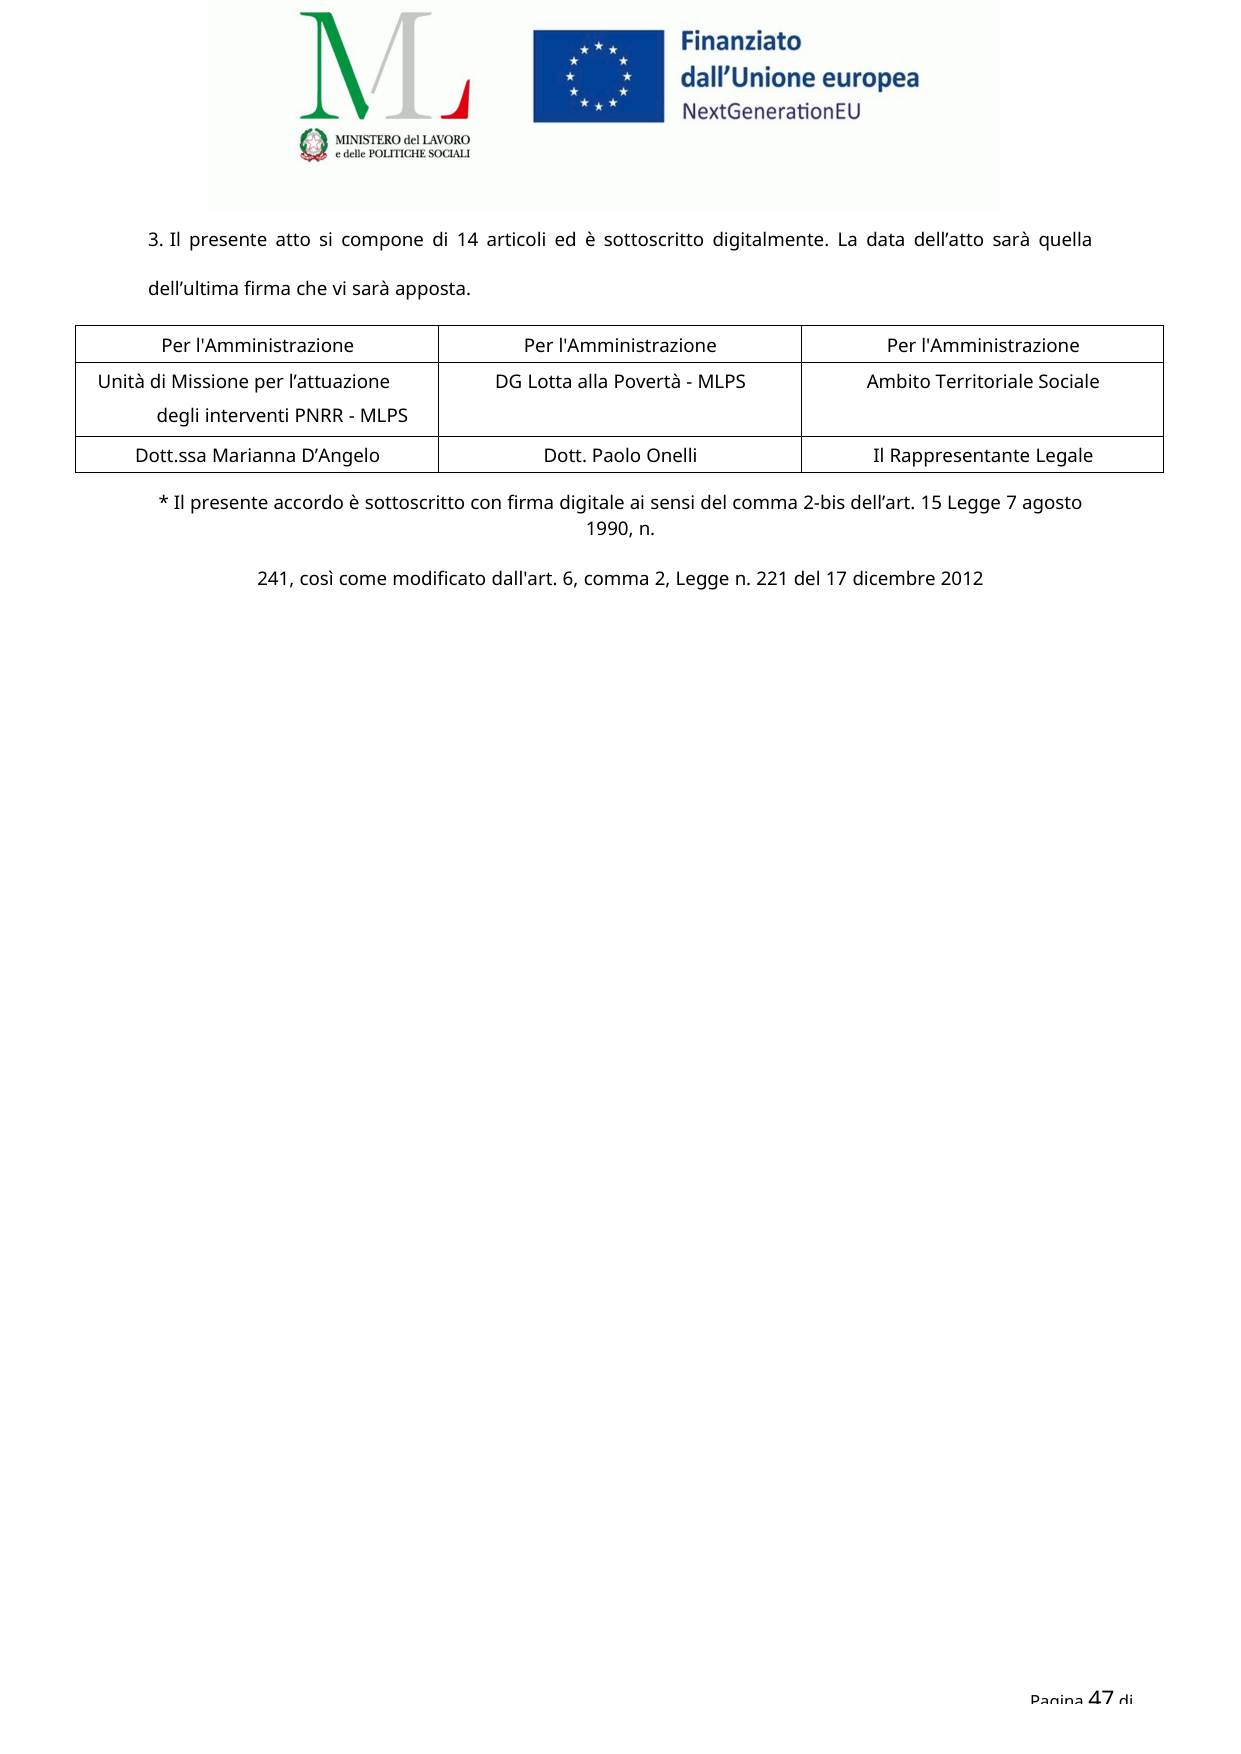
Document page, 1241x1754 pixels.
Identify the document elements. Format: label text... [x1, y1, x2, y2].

text 241, così come modificato dall'art. 6, comma 2, Legge n. 221 del 17 dicembre 2012 [182, 565, 1058, 591]
table_cell Unità di Missione per l’attuazione degli interventi PNRR - MLPS [76, 363, 438, 436]
list Il presente atto si compone di 14 articoli ed è sottoscritto digitalmente. La data dell’atto sarà quella dell’ultima firma che vi sarà apposta. [148, 226, 1093, 301]
table_header Per l'Amministrazione [76, 326, 438, 362]
table_cell Ambito Territoriale Sociale [802, 363, 1163, 436]
table_cell Dott. Paolo Onelli [439, 437, 801, 472]
table_cell DG Lotta alla Povertà - MLPS [439, 363, 801, 436]
table_header Per l'Amministrazione [802, 326, 1163, 362]
table_cell Dott.ssa Marianna D’Angelo [76, 437, 438, 472]
picture [208, 0, 1001, 213]
table_cell Il Rappresentante Legale [802, 437, 1163, 472]
table_header Per l'Amministrazione [439, 326, 801, 362]
text * Il presente accordo è sottoscritto con firma digitale ai sensi del comma 2-bis dell’art. 15 Legge 7 agosto 1990, n. [147, 490, 1093, 541]
